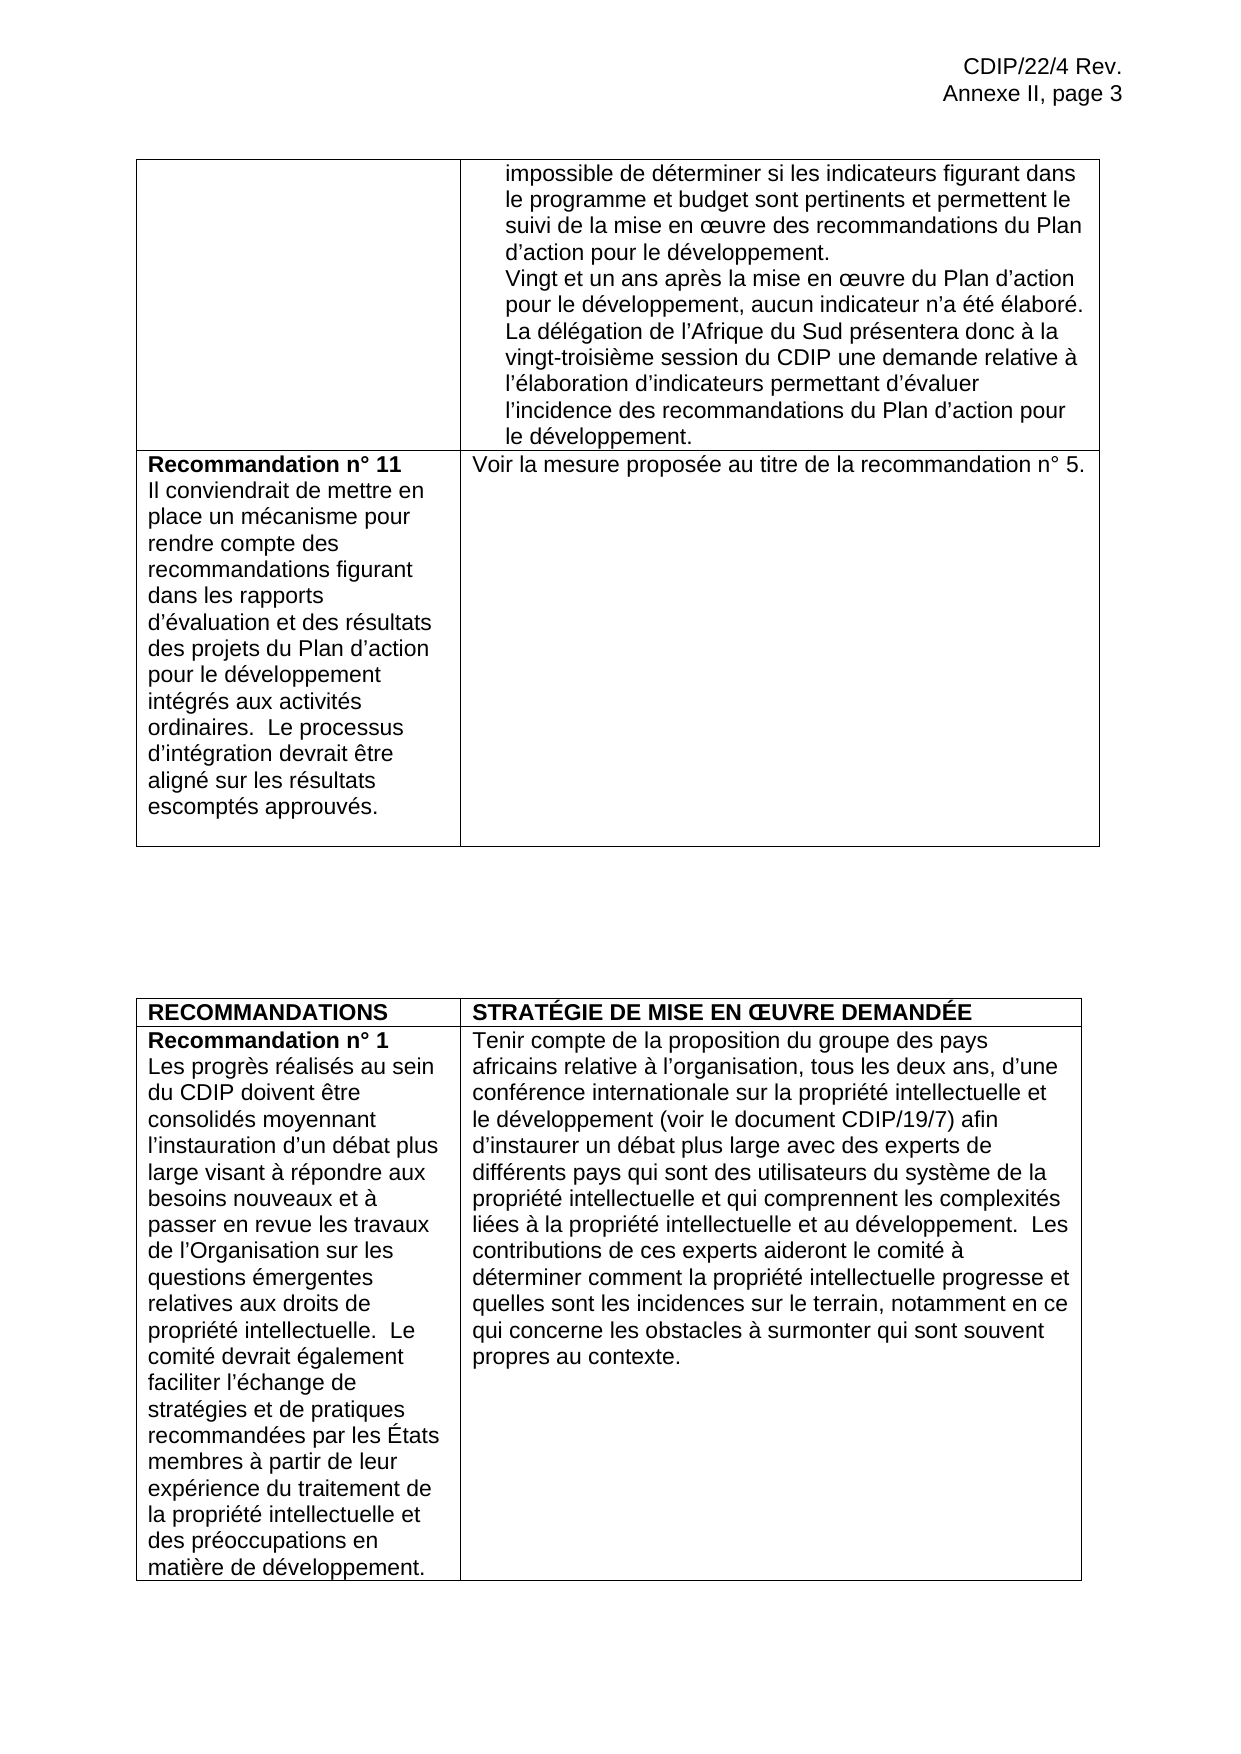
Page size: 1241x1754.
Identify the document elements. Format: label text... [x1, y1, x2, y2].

table_cell Recommandation n° 11 Il conviendrait de mettre en place un mécanisme pour rendre compte des recommandations figurant dans les rapports d’évaluation et des résultats des projets du Plan d’action pour le développement intégrés aux activités ordinaires. Le processus d’intégration devrait être aligné sur les résultats escomptés approuvés. [137, 451, 460, 846]
table_cell Recommandation n° 1 Les progrès réalisés au sein du CDIP doivent être consolidés moyennant l’instauration d’un débat plus large visant à répondre aux besoins nouveaux et à passer en revue les travaux de l’Organisation sur les questions émergentes relatives aux droits de propriété intellectuelle. Le comité devrait également faciliter l’échange de stratégies et de pratiques recommandées par les États membres à partir de leur expérience du traitement de la propriété intellectuelle et des préoccupations en matière de développement. [137, 1027, 460, 1580]
table_cell Voir la mesure proposée au titre de la recommandation n° 5. [461, 451, 1099, 846]
table_cell Tenir compte de la proposition du groupe des pays africains relative à l’organisation, tous les deux ans, d’une conférence internationale sur la propriété intellectuelle et le développement (voir le document CDIP/19/7) afin d’instaurer un débat plus large avec des experts de différents pays qui sont des utilisateurs du système de la propriété intellectuelle et qui comprennent les complexités liées à la propriété intellectuelle et au développement. Les contributions de ces experts aideront le comité à déterminer comment la propriété intellectuelle progresse et quelles sont les incidences sur le terrain, notamment en ce qui concerne les obstacles à surmonter qui sont souvent propres au contexte. [461, 1027, 1081, 1580]
table_header RECOMMANDATIONS [137, 999, 460, 1026]
table_header STRATÉGIE DE MISE EN ŒUVRE DEMANDÉE [461, 999, 1081, 1026]
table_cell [461, 160, 1099, 449]
